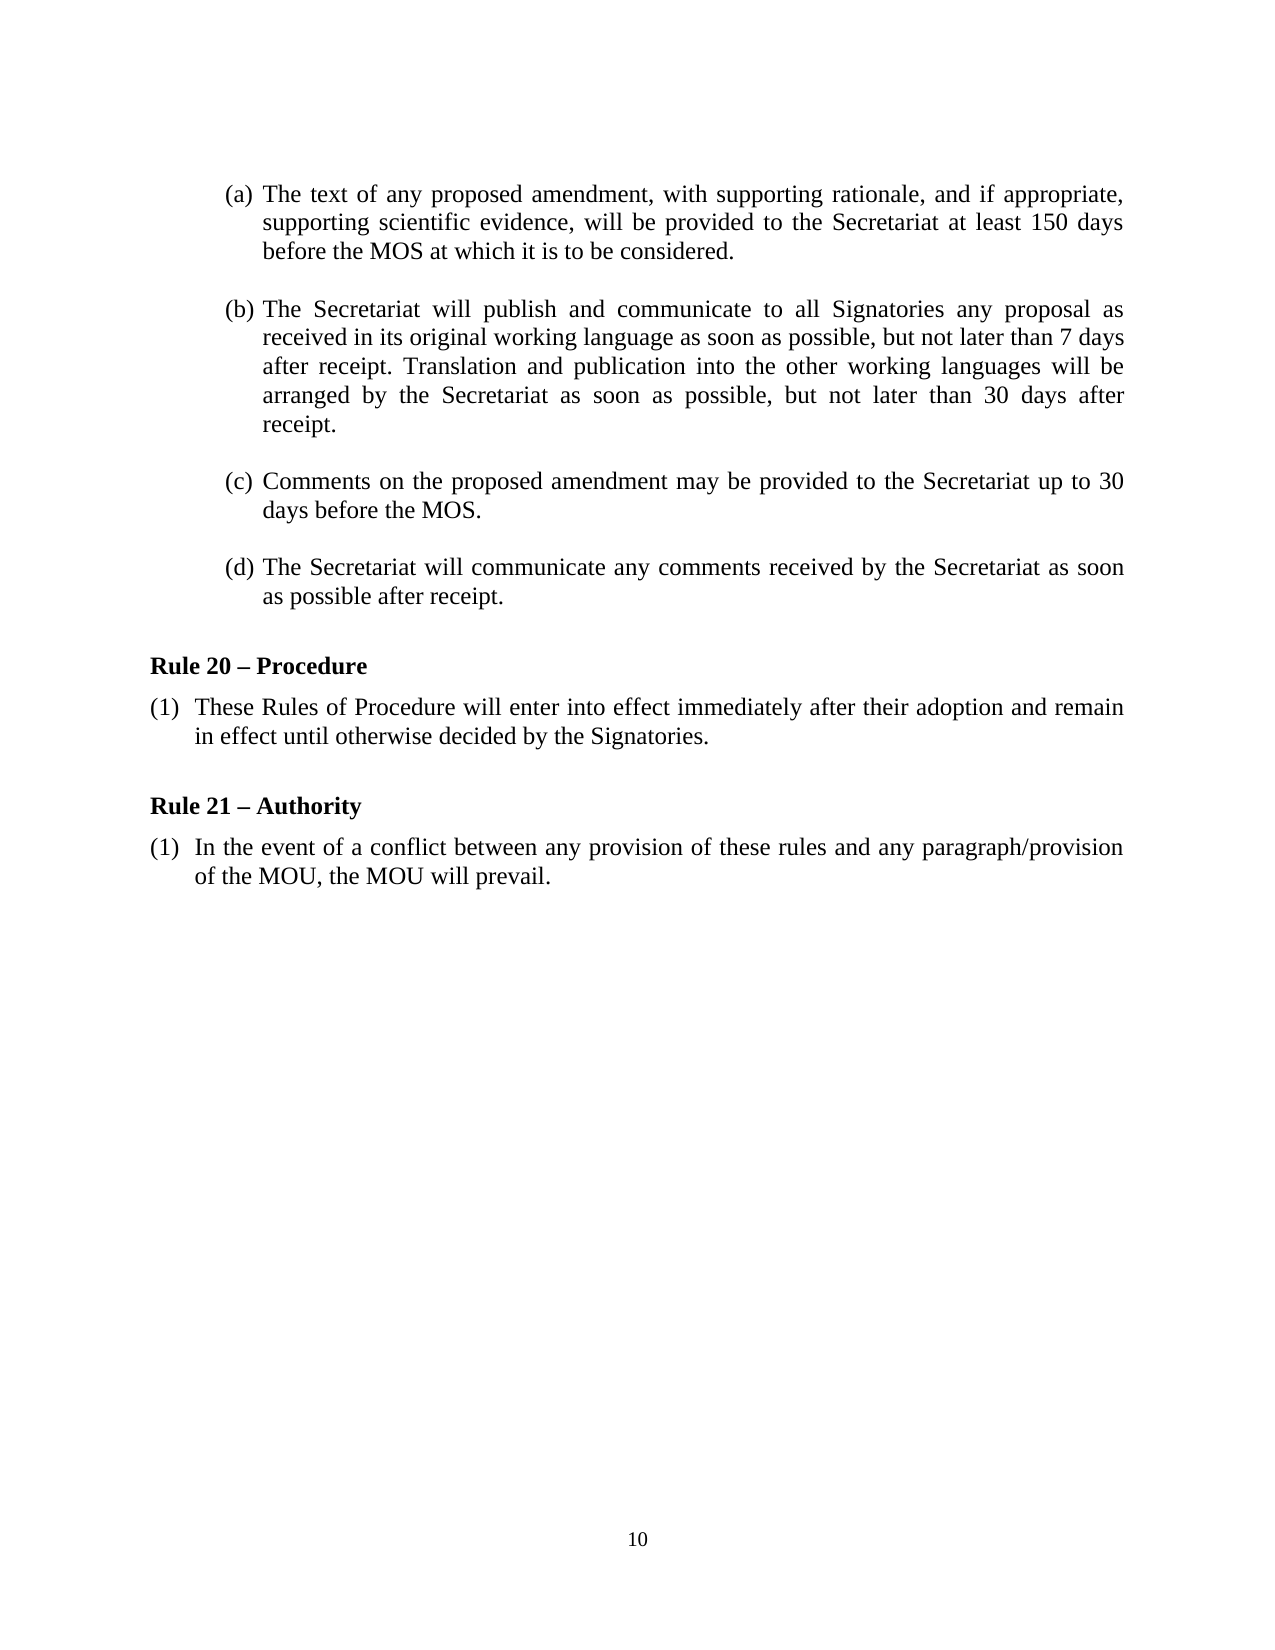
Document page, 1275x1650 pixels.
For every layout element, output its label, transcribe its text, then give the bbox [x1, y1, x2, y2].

list The Secretariat will publish and communicate to all Signatories any proposal as received in its original working language as soon as possible, but not later than 7 days after receipt. Translation and publication into the other working languages will be arranged by the Secretariat as soon as possible, but not later than 30 days after receipt. [225, 294, 1125, 437]
text Rule 21 – Authority [150, 791, 1125, 820]
list In the event of a conflict between any provision of these rules and any paragraph/provision of the MOU, the MOU will prevail. [150, 832, 1125, 890]
list These Rules of Procedure will enter into effect immediately after their adoption and remain in effect until otherwise decided by the Signatories. [150, 692, 1125, 750]
list The Secretariat will communicate any comments received by the Secretariat as soon as possible after receipt. [225, 552, 1125, 610]
text Rule 20 – Procedure [150, 651, 1125, 680]
list Comments on the proposed amendment may be provided to the Secretariat up to 30 days before the MOS. [225, 466, 1125, 524]
list The text of any proposed amendment, with supporting rationale, and if appropriate, supporting scientific evidence, will be provided to the Secretariat at least 150 days before the MOS at which it is to be considered. [225, 179, 1125, 265]
